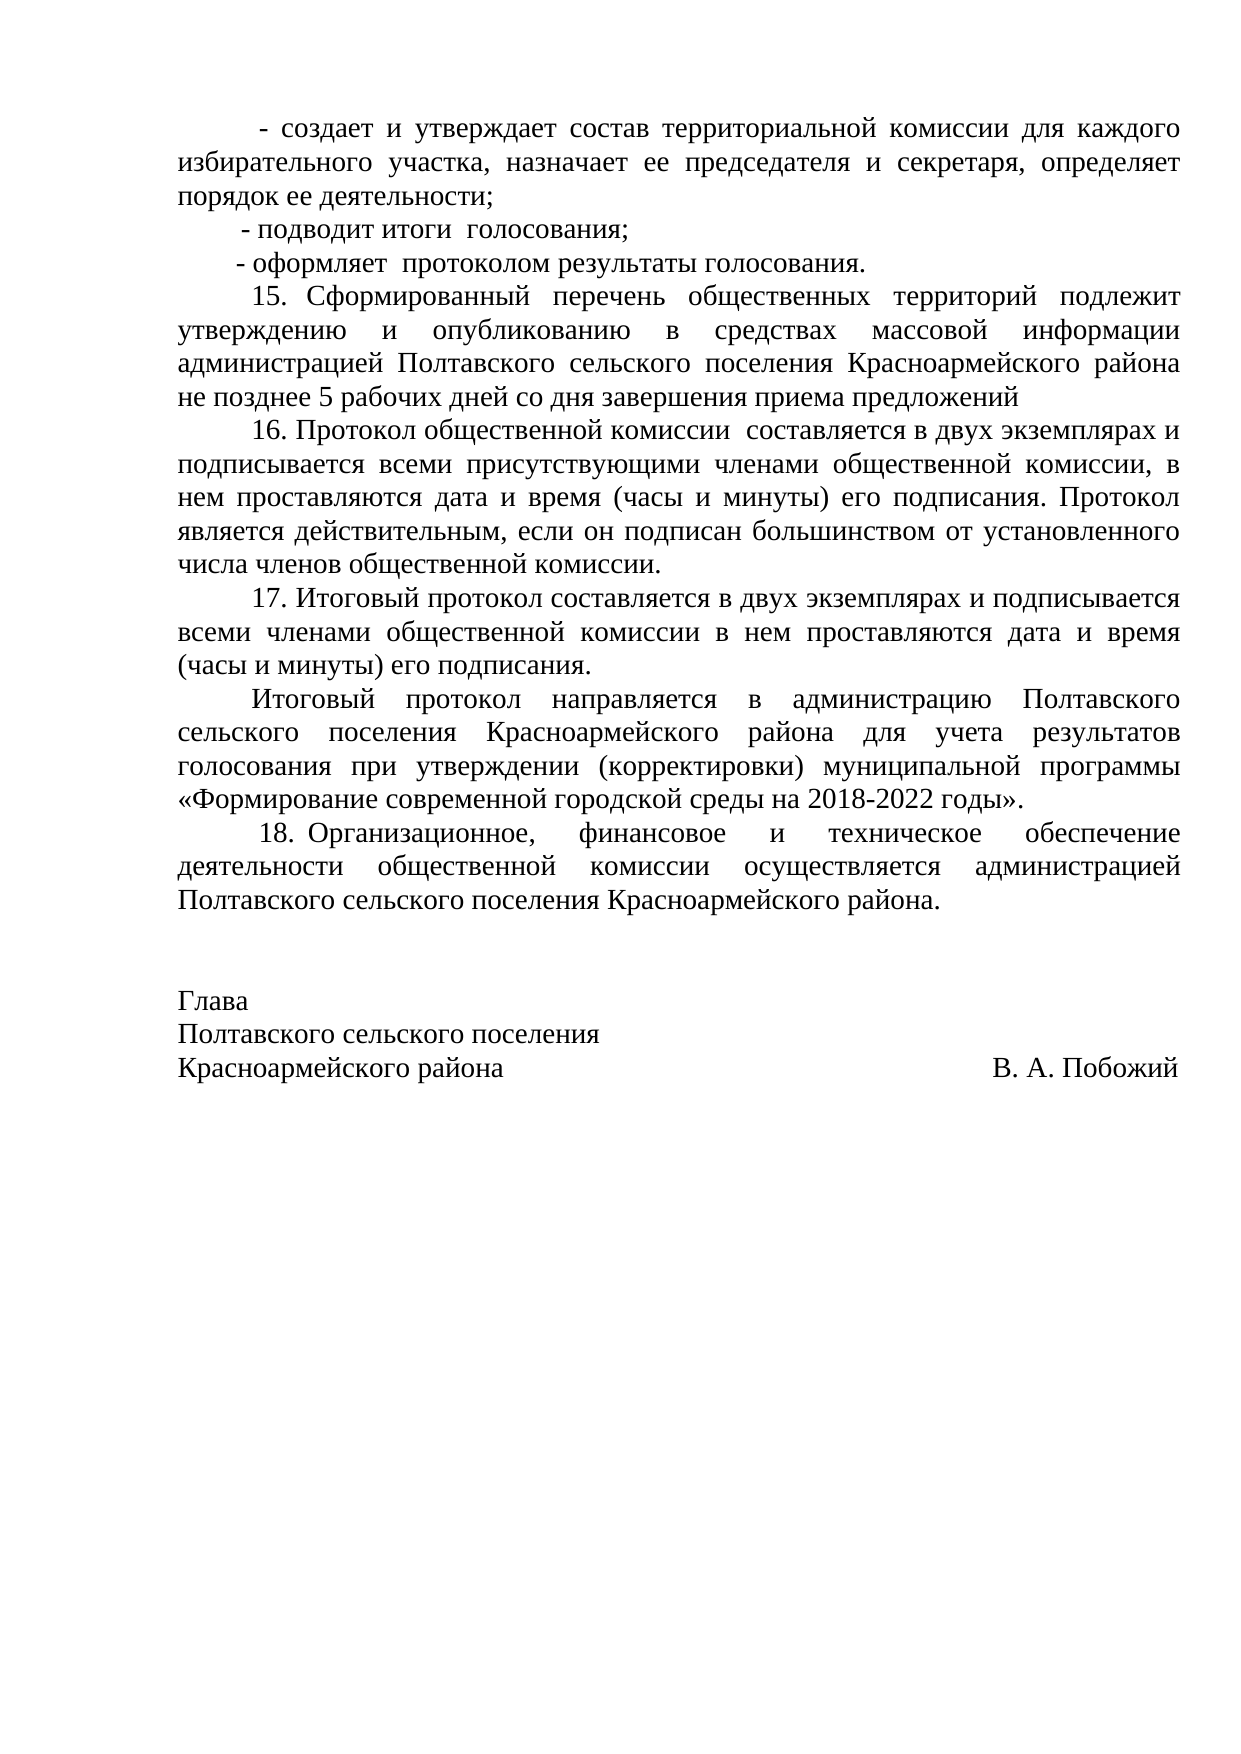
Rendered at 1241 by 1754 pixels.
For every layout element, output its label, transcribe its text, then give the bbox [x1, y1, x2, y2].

text Итоговый протокол направляется в администрацию Полтавского сельского поселения Красноармейского района для учета результатов голосования при утверждении (корректировки) муниципальной программы «Формирование современной городской среды на 2018-2022 годы». [177, 681, 1181, 815]
text Глава [177, 983, 1181, 1016]
text 17. Итоговый протокол составляется в двух экземплярах и подписывается всеми членами общественной комиссии в нем проставляются дата и время (часы и минуты) его подписания. [177, 580, 1181, 681]
text Красноармейского района В. А. Побожий [177, 1050, 1181, 1083]
text - создает и утверждает состав территориальной комиссии для каждого избирательного участка, назначает ее председателя и секретаря, определяет порядок ее деятельности; [177, 111, 1181, 211]
text 16. Протокол общественной комиссии составляется в двух экземплярах и подписывается всеми присутствующими членами общественной комиссии, в нем проставляются дата и время (часы и минуты) его подписания. Протокол является действительным, если он подписан большинством от установленного числа членов общественной комиссии. [177, 412, 1181, 580]
text 15. Сформированный перечень общественных территорий подлежит утверждению и опубликованию в средствах массовой информации администрацией Полтавского сельского поселения Красноармейского района не позднее 5 рабочих дней со дня завершения приема предложений [177, 278, 1181, 412]
text - подводит итоги голосования; [177, 211, 1181, 245]
text - оформляет протоколом результаты голосования. [177, 245, 1181, 278]
text 18. Организационное, финансовое и техническое обеспечение деятельности общественной комиссии осуществляется администрацией Полтавского сельского поселения Красноармейского района. [177, 815, 1181, 916]
text Полтавского сельского поселения [177, 1016, 1181, 1050]
